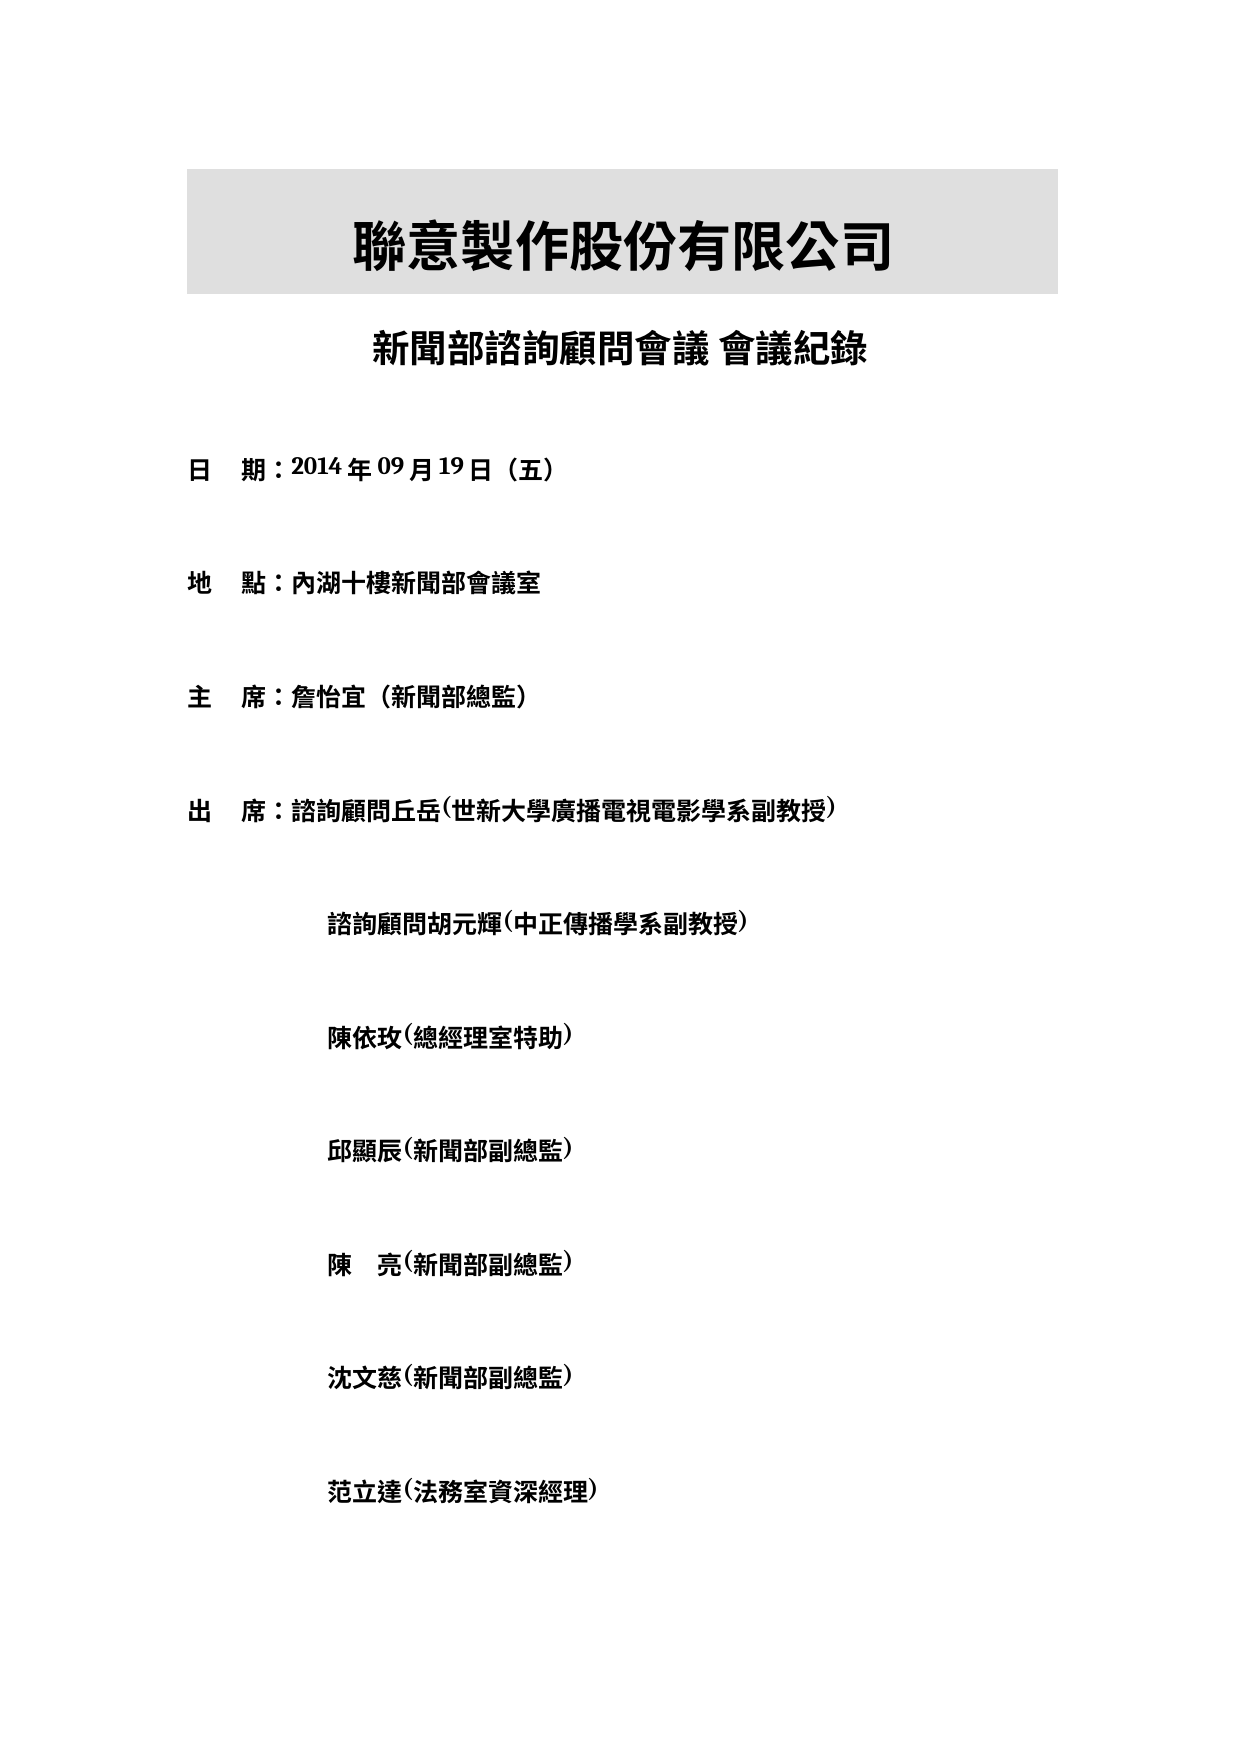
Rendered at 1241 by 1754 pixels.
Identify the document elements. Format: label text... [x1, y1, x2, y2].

text 陳依玫(總經理室特助) [187, 982, 1053, 1066]
text 地 點：內湖十樓新聞部會議室 [187, 528, 1053, 612]
text 聯意製作股份有限公司 [187, 169, 1058, 294]
text 沈文慈(新聞部副總監) [187, 1323, 1053, 1406]
text 邱顯辰(新聞部副總監) [187, 1096, 1053, 1179]
text 日 期：2014年09月19日（五） [187, 415, 1053, 498]
text 范立達(法務室資深經理) [187, 1437, 1053, 1520]
text 主 席：詹怡宜（新聞部總監） [187, 642, 1053, 725]
text 新聞部諮詢顧問會議 會議紀錄 [187, 294, 1053, 377]
text 諮詢顧問胡元輝(中正傳播學系副教授) [187, 869, 1053, 952]
text 出 席：諮詢顧問丘岳(世新大學廣播電視電影學系副教授) [187, 755, 1053, 839]
text 陳 亮(新聞部副總監) [187, 1209, 1053, 1293]
